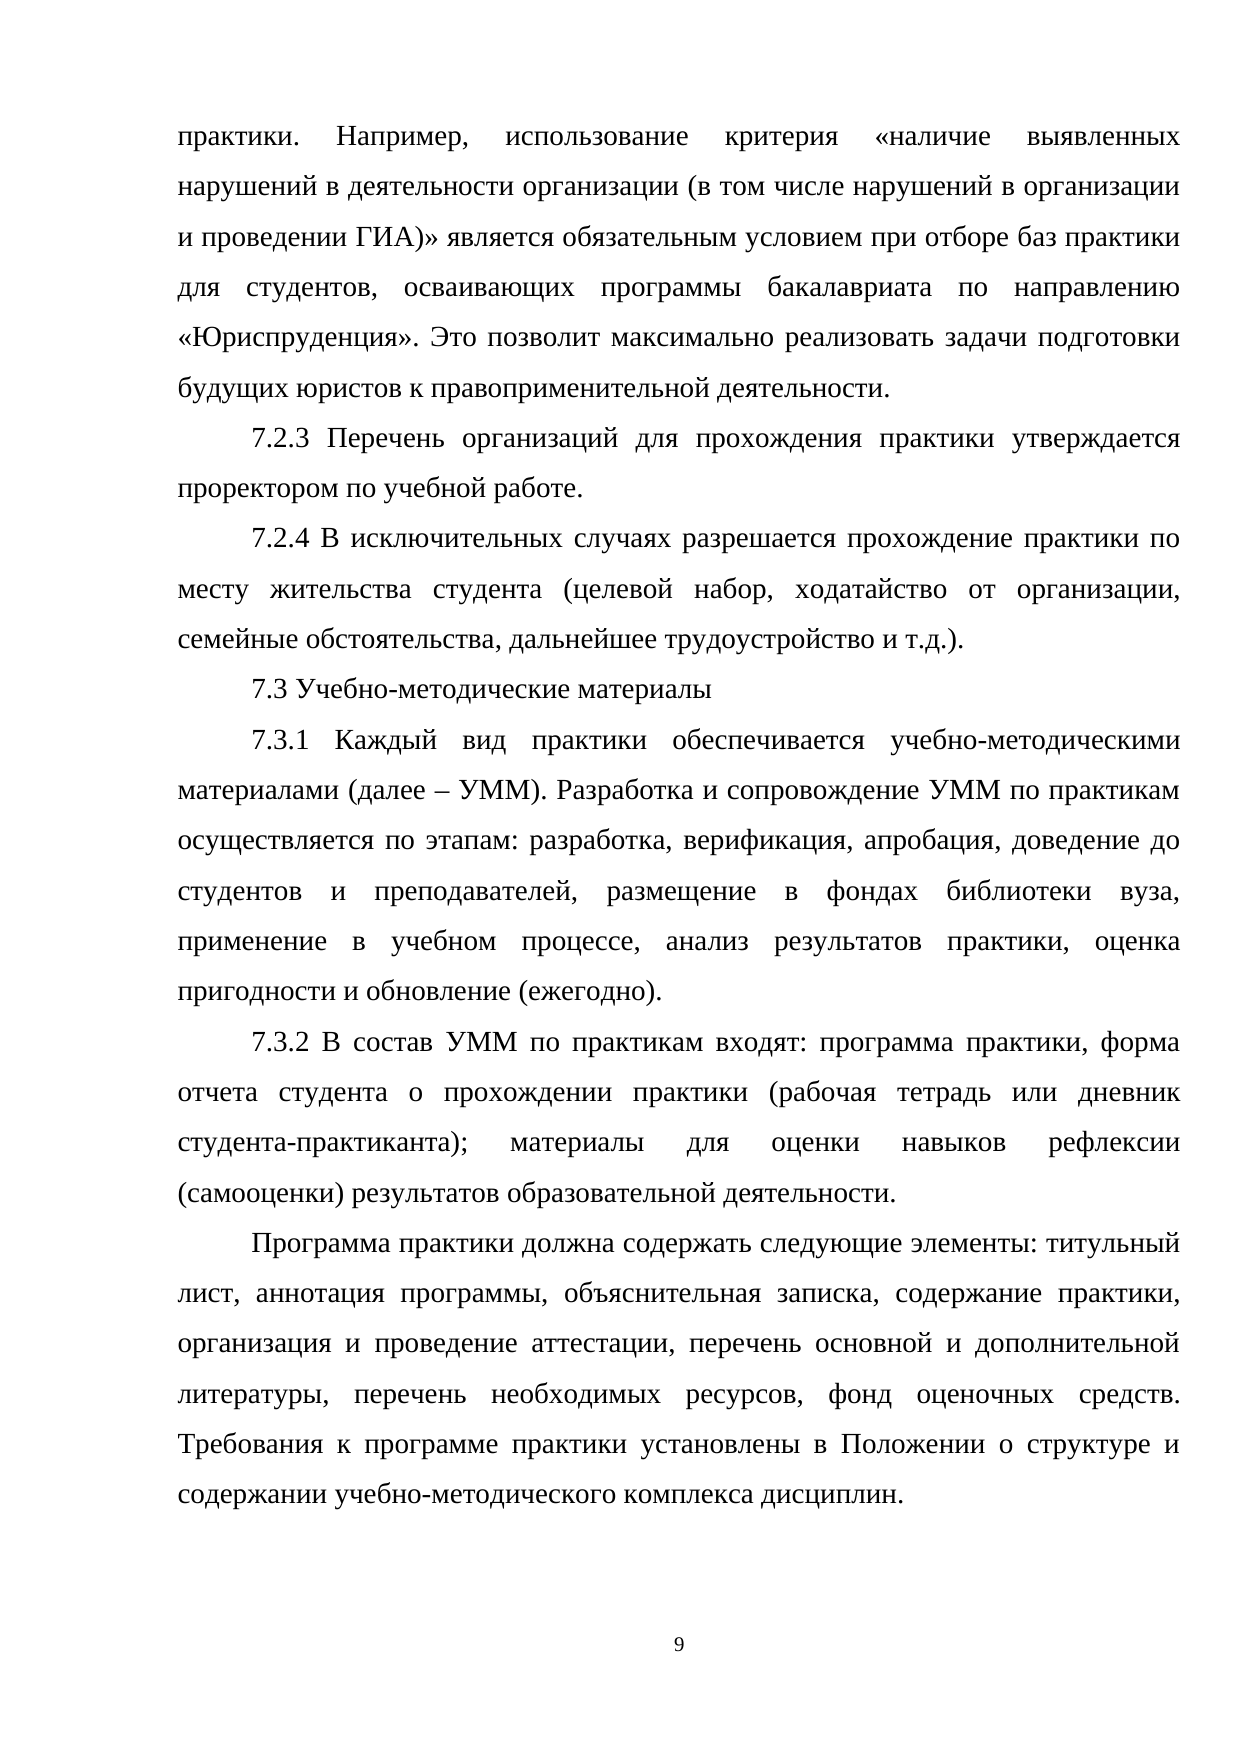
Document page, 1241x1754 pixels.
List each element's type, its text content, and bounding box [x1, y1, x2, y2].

text 7.2.3 Перечень организаций для прохождения практики утверждается проректором по учебной работе. [177, 420, 1181, 504]
text Программа практики должна содержать следующие элементы: титульный лист, аннотация программы, объяснительная записка, содержание практики, организация и проведение аттестации, перечень основной и дополнительной литературы, перечень необходимых ресурсов, фонд оценочных средств. Требования к программе практики установлены в Положении о структуре и содержании учебно-методического комплекса дисциплин. [177, 1225, 1181, 1510]
text 7.3 Учебно-методические материалы [177, 672, 1181, 705]
text 7.3.1 Каждый вид практики обеспечивается учебно-методическими материалами (далее – УММ). Разработка и сопровождение УММ по практикам осуществляется по этапам: разработка, верификация, апробация, доведение до студентов и преподавателей, размещение в фондах библиотеки вуза, применение в учебном процессе, анализ результатов практики, оценка пригодности и обновление (ежегодно). [177, 722, 1181, 1007]
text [177, 118, 1181, 403]
text 7.2.4 В исключительных случаях разрешается прохождение практики по месту жительства студента (целевой набор, ходатайство от организации, семейные обстоятельства, дальнейшее трудоустройство и т.д.). [177, 521, 1181, 655]
text 7.3.2 В состав УММ по практикам входят: программа практики, форма отчета студента о прохождении практики (рабочая тетрадь или дневник студента-практиканта); материалы для оценки навыков рефлексии (самооценки) результатов образовательной деятельности. [177, 1024, 1181, 1208]
